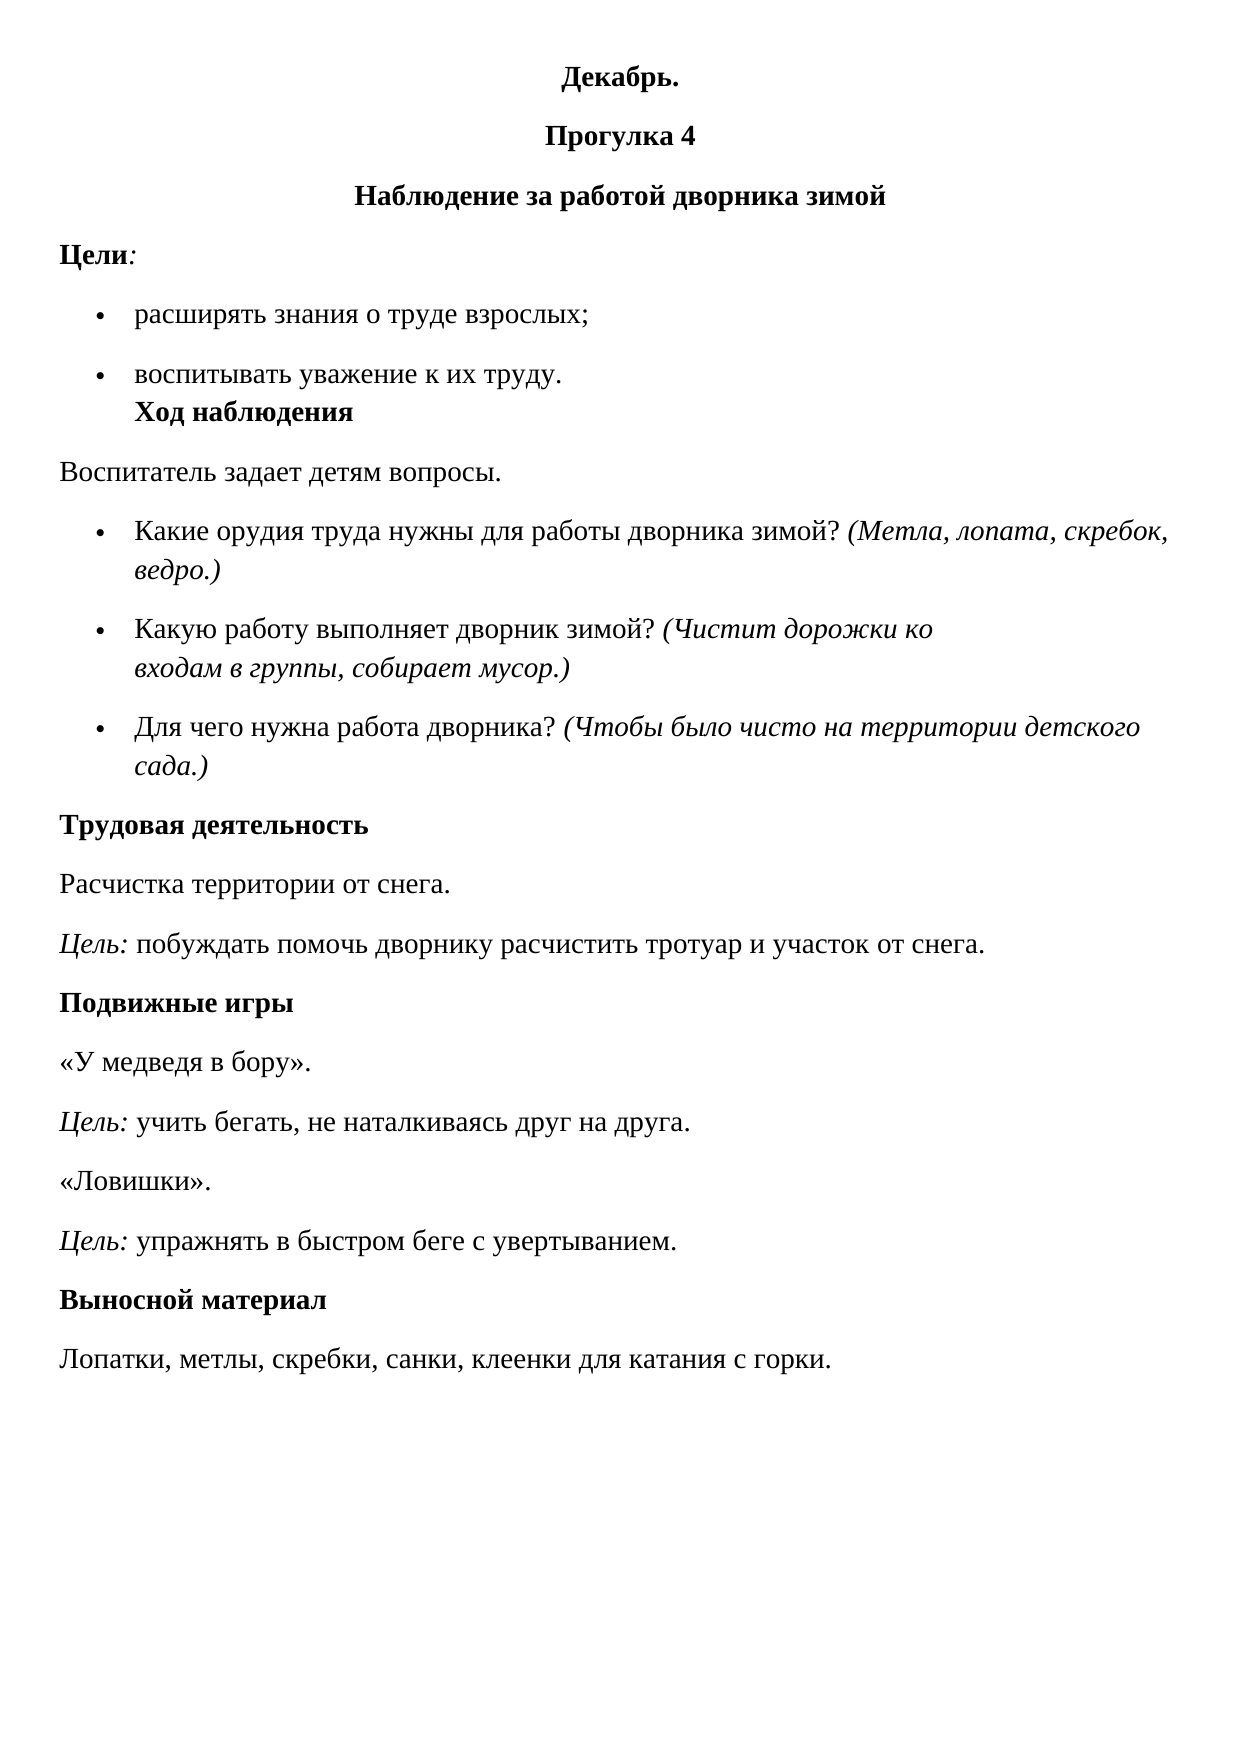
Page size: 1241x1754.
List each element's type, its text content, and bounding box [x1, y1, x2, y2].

text Цель: побуждать помочь дворнику расчистить тротуар и участок от снега. [59, 926, 1181, 959]
text Расчистка территории от снега. [59, 866, 1181, 900]
list Какие орудия труда нужны для работы дворника зимой? (Метла, лопата, скребок, ведро.) [97, 513, 1181, 585]
list Какую работу выполняет дворник зимой? (Чистит дорожки ко входам в группы, собирает мусор.) [97, 611, 1181, 683]
text Цели: [59, 237, 1181, 271]
text Подвижные игры [59, 985, 1181, 1019]
text Декабрь. [59, 59, 1181, 93]
text Лопатки, метлы, скребки, санки, клеенки для катания с горки. [59, 1341, 1181, 1375]
text Прогулка 4 [59, 118, 1181, 152]
list Для чего нужна работа дворника? (Чтобы было чисто на территории детского сада.) [97, 709, 1181, 781]
text Трудовая деятельность [59, 807, 1181, 841]
list расширять знания о труде взрослых; [97, 297, 1181, 330]
text Выносной материал [59, 1282, 1181, 1316]
text Наблюдение за работой дворника зимой [59, 178, 1181, 211]
text «Ловишки». [59, 1163, 1181, 1197]
list воспитывать уважение к их труду. Ход наблюдения [97, 356, 1181, 428]
text Воспитатель задает детям вопросы. [59, 454, 1181, 487]
text Цель: учить бегать, не наталкиваясь друг на друга. [59, 1104, 1181, 1137]
text «У медведя в бору». [59, 1044, 1181, 1078]
text Цель: упражнять в быстром беге с увертыванием. [59, 1223, 1181, 1256]
